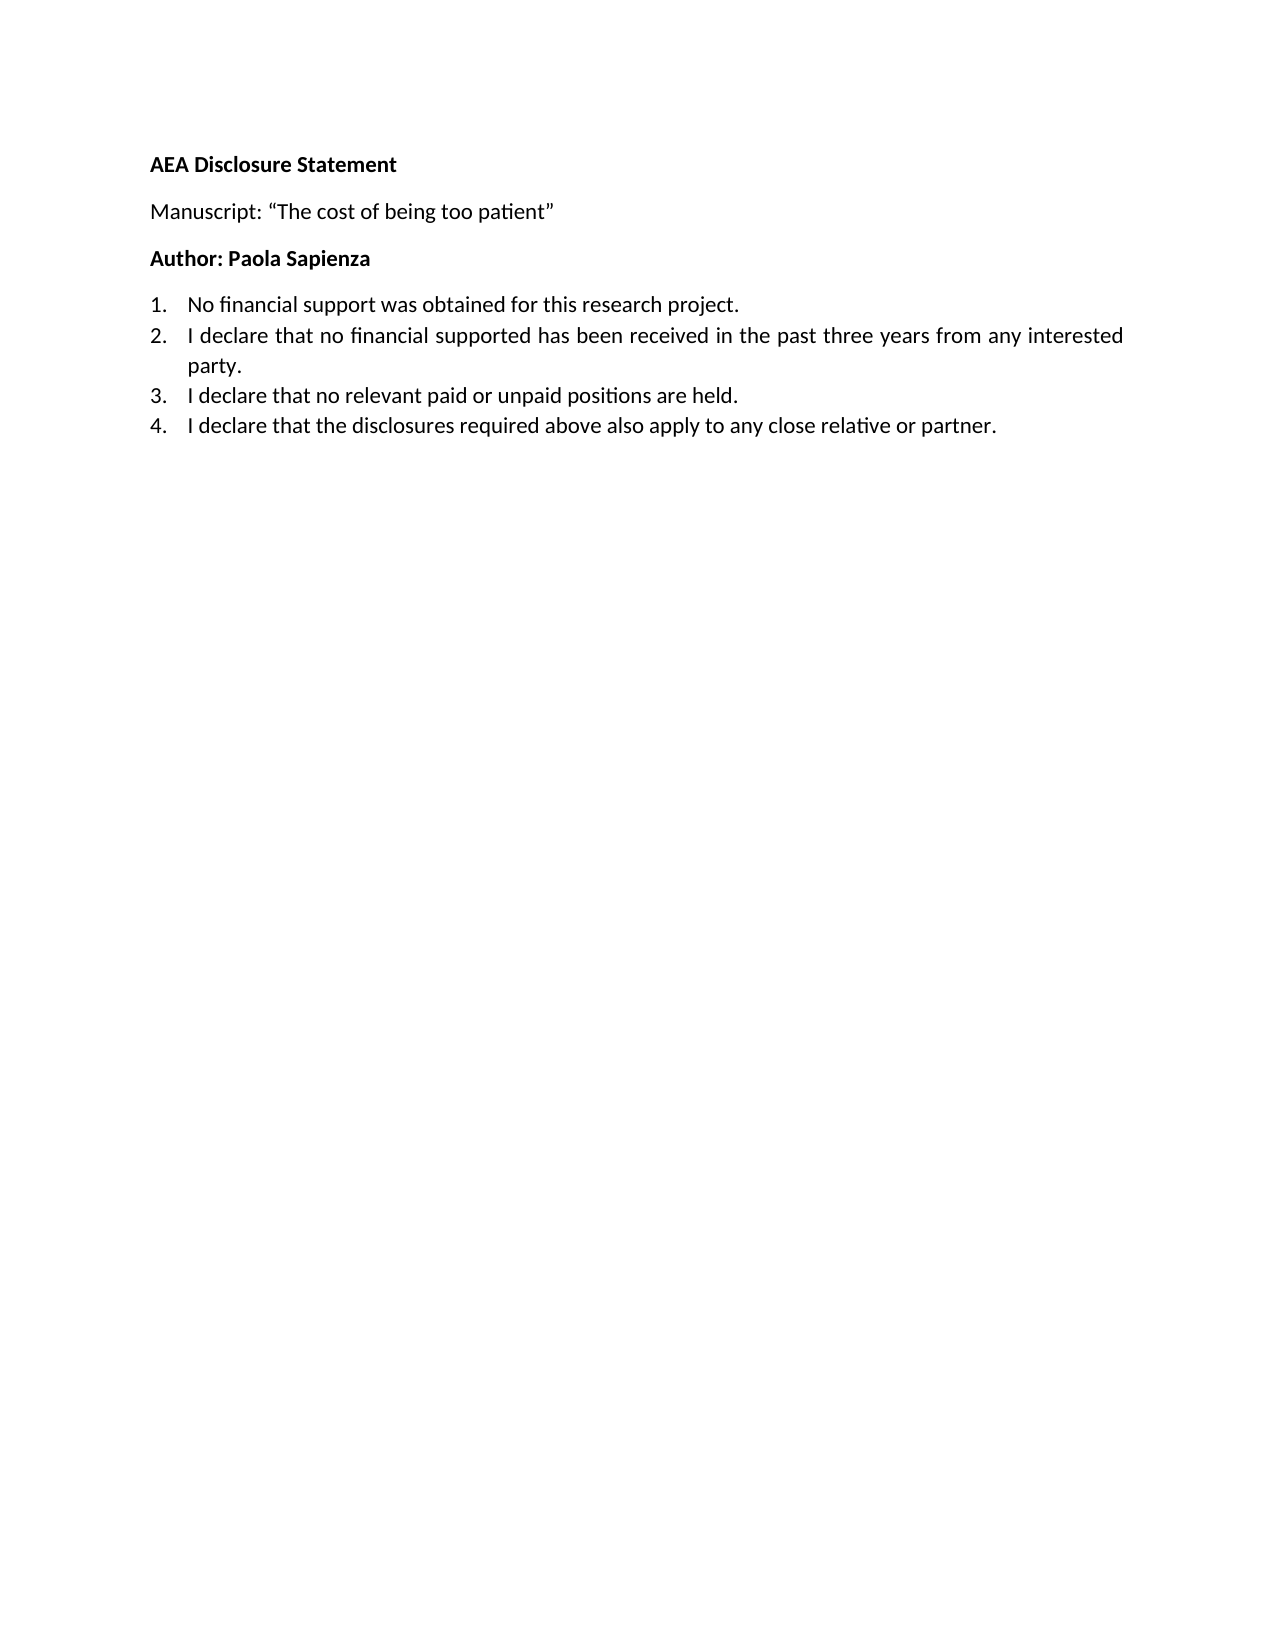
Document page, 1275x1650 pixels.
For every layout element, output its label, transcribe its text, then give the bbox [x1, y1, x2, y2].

text Manuscript: “The cost of being too patient” [150, 197, 1125, 225]
list I declare that no relevant paid or unpaid positions are held. [150, 381, 1125, 409]
list I declare that the disclosures required above also apply to any close relative or partner. [150, 411, 1125, 439]
list I declare that no financial supported has been received in the past three years from any interested party. [150, 321, 1125, 379]
text AEA Disclosure Statement [150, 150, 1125, 178]
list No financial support was obtained for this research project. [150, 291, 1125, 319]
text Author: Paola Sapienza [150, 244, 1125, 272]
